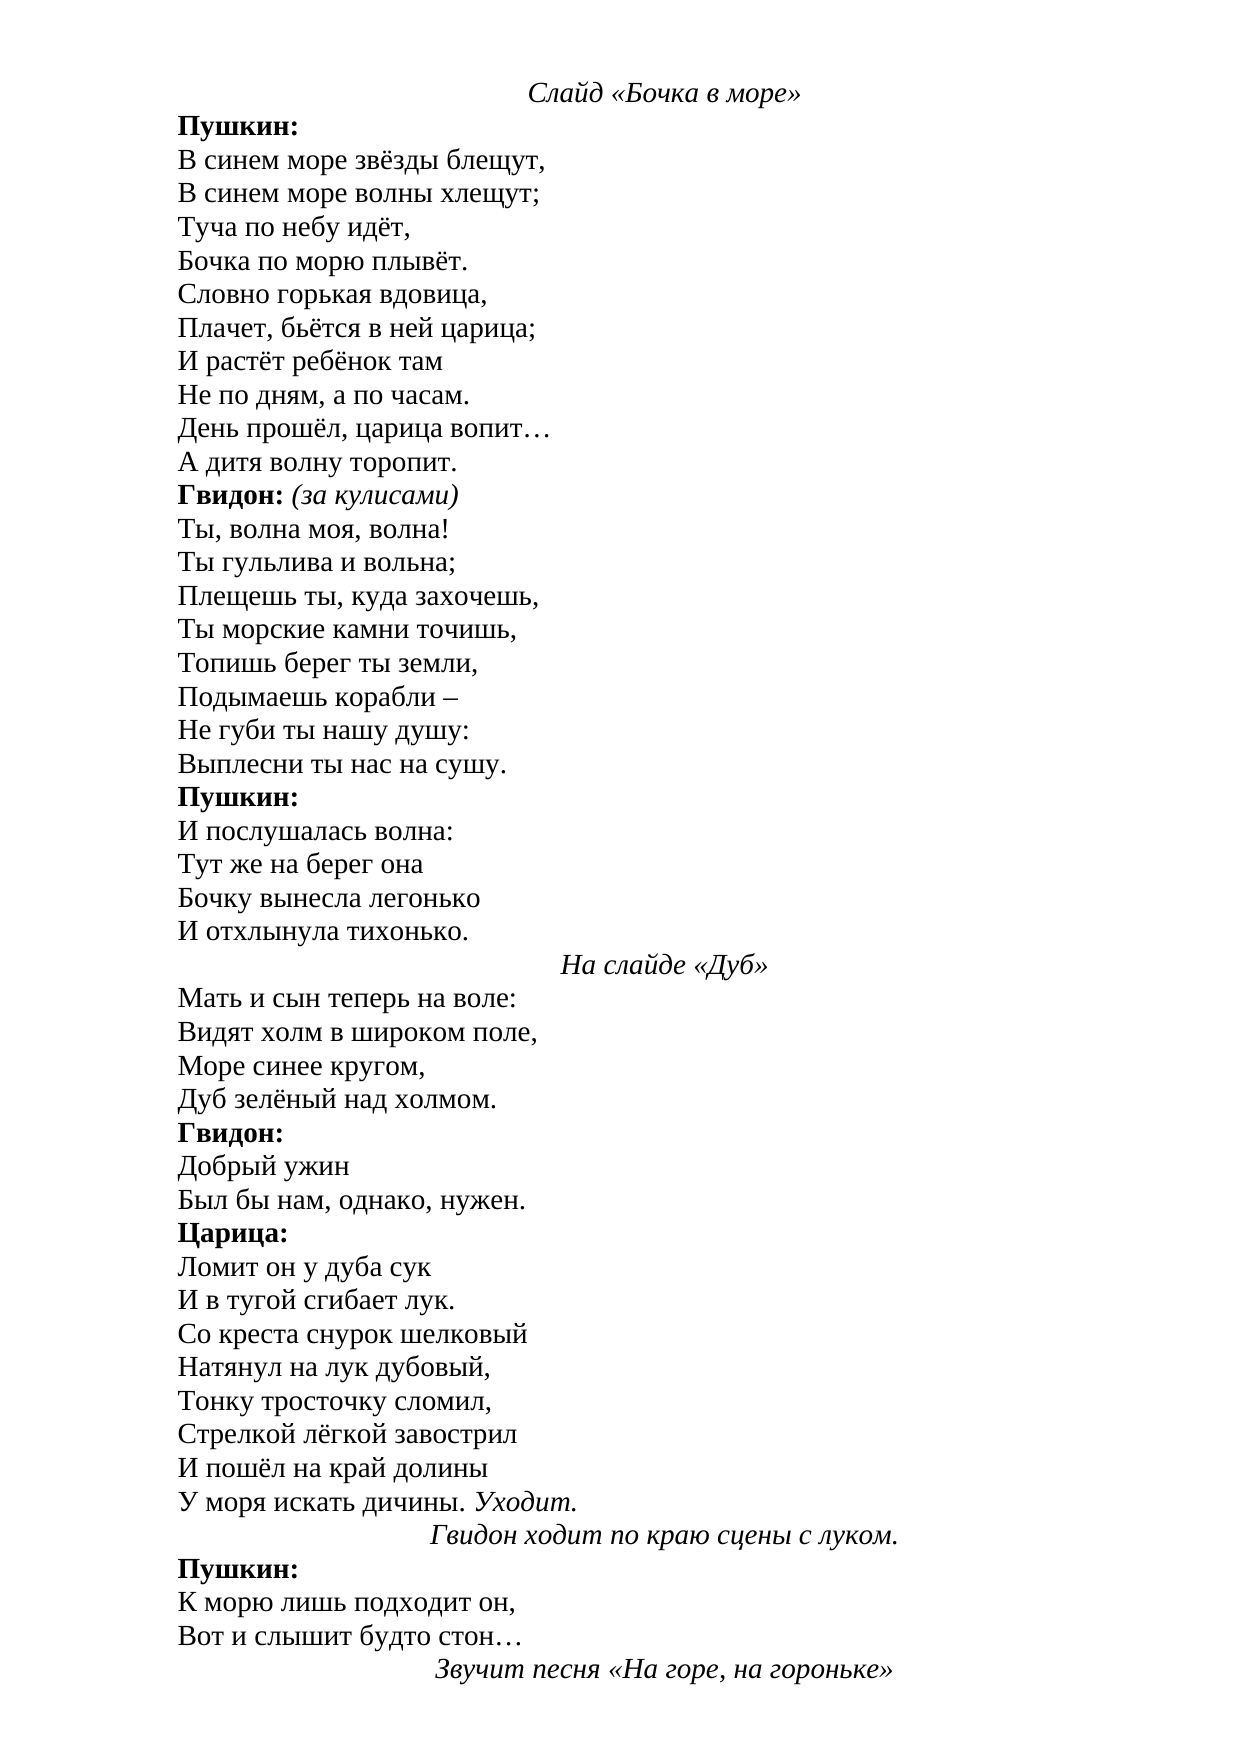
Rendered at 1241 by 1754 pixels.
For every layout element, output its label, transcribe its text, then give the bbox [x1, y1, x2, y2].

text Тут же на берег она [177, 846, 1152, 880]
text Словно горькая вдовица, [177, 276, 1152, 310]
text Со креста снурок шелковый [177, 1316, 1152, 1349]
text А дитя волну торопит. [177, 444, 1152, 477]
text День прошёл, царица вопит… [177, 410, 1152, 444]
text Дуб зелёный над холмом. [177, 1081, 1152, 1115]
text Мать и сын теперь на воле: [177, 981, 1152, 1014]
text Тонку тросточку сломил, [177, 1383, 1152, 1417]
text Ломит он у дуба сук [177, 1249, 1152, 1282]
text Бочка по морю плывёт. [177, 243, 1152, 276]
text Видят холм в широком поле, [177, 1014, 1152, 1048]
text Ты, волна моя, волна! [177, 511, 1152, 544]
text Вот и слышит будто стон… [177, 1618, 1152, 1651]
text Туча по небу идёт, [177, 209, 1152, 243]
text Плачет, бьётся в ней царица; [177, 310, 1152, 343]
text И в тугой сгибает лук. [177, 1282, 1152, 1316]
text Гвидон: (за кулисами) [177, 477, 1152, 511]
text Море синее кругом, [177, 1048, 1152, 1081]
text Звучит песня «На горе, на гороньке» [177, 1651, 1152, 1685]
text И растёт ребёнок там [177, 343, 1152, 377]
text Ты гульлива и вольна; [177, 544, 1152, 578]
text К морю лишь подходит он, [177, 1584, 1152, 1618]
text Был бы нам, однако, нужен. [177, 1182, 1152, 1215]
text Топишь берег ты земли, [177, 645, 1152, 679]
text И пошёл на край долины [177, 1450, 1152, 1484]
text Выплесни ты нас на сушу. [177, 746, 1152, 779]
text Пушкин: [177, 1551, 1152, 1584]
text Не губи ты нашу душу: [177, 712, 1152, 746]
text Подымаешь корабли – [177, 679, 1152, 712]
text Плещешь ты, куда захочешь, [177, 578, 1152, 612]
text В синем море звёзды блещут, [177, 142, 1152, 176]
text Слайд «Бочка в море» [177, 75, 1152, 108]
text В синем море волны хлещут; [177, 176, 1152, 209]
text Стрелкой лёгкой завострил [177, 1417, 1152, 1450]
text И послушалась волна: [177, 813, 1152, 846]
text Бочку вынесла легонько [177, 880, 1152, 913]
text У моря искать дичины. Уходит. [177, 1484, 1152, 1517]
text Гвидон: [177, 1115, 1152, 1148]
text Пушкин: [177, 779, 1152, 813]
text На слайде «Дуб» [177, 947, 1152, 981]
text Ты морские камни точишь, [177, 612, 1152, 645]
text Натянул на лук дубовый, [177, 1349, 1152, 1383]
text Не по дням, а по часам. [177, 377, 1152, 410]
text Царица: [177, 1215, 1152, 1249]
text Добрый ужин [177, 1148, 1152, 1182]
text Гвидон ходит по краю сцены с луком. [177, 1517, 1152, 1551]
text И отхлынула тихонько. [177, 913, 1152, 947]
text Пушкин: [177, 108, 1152, 142]
